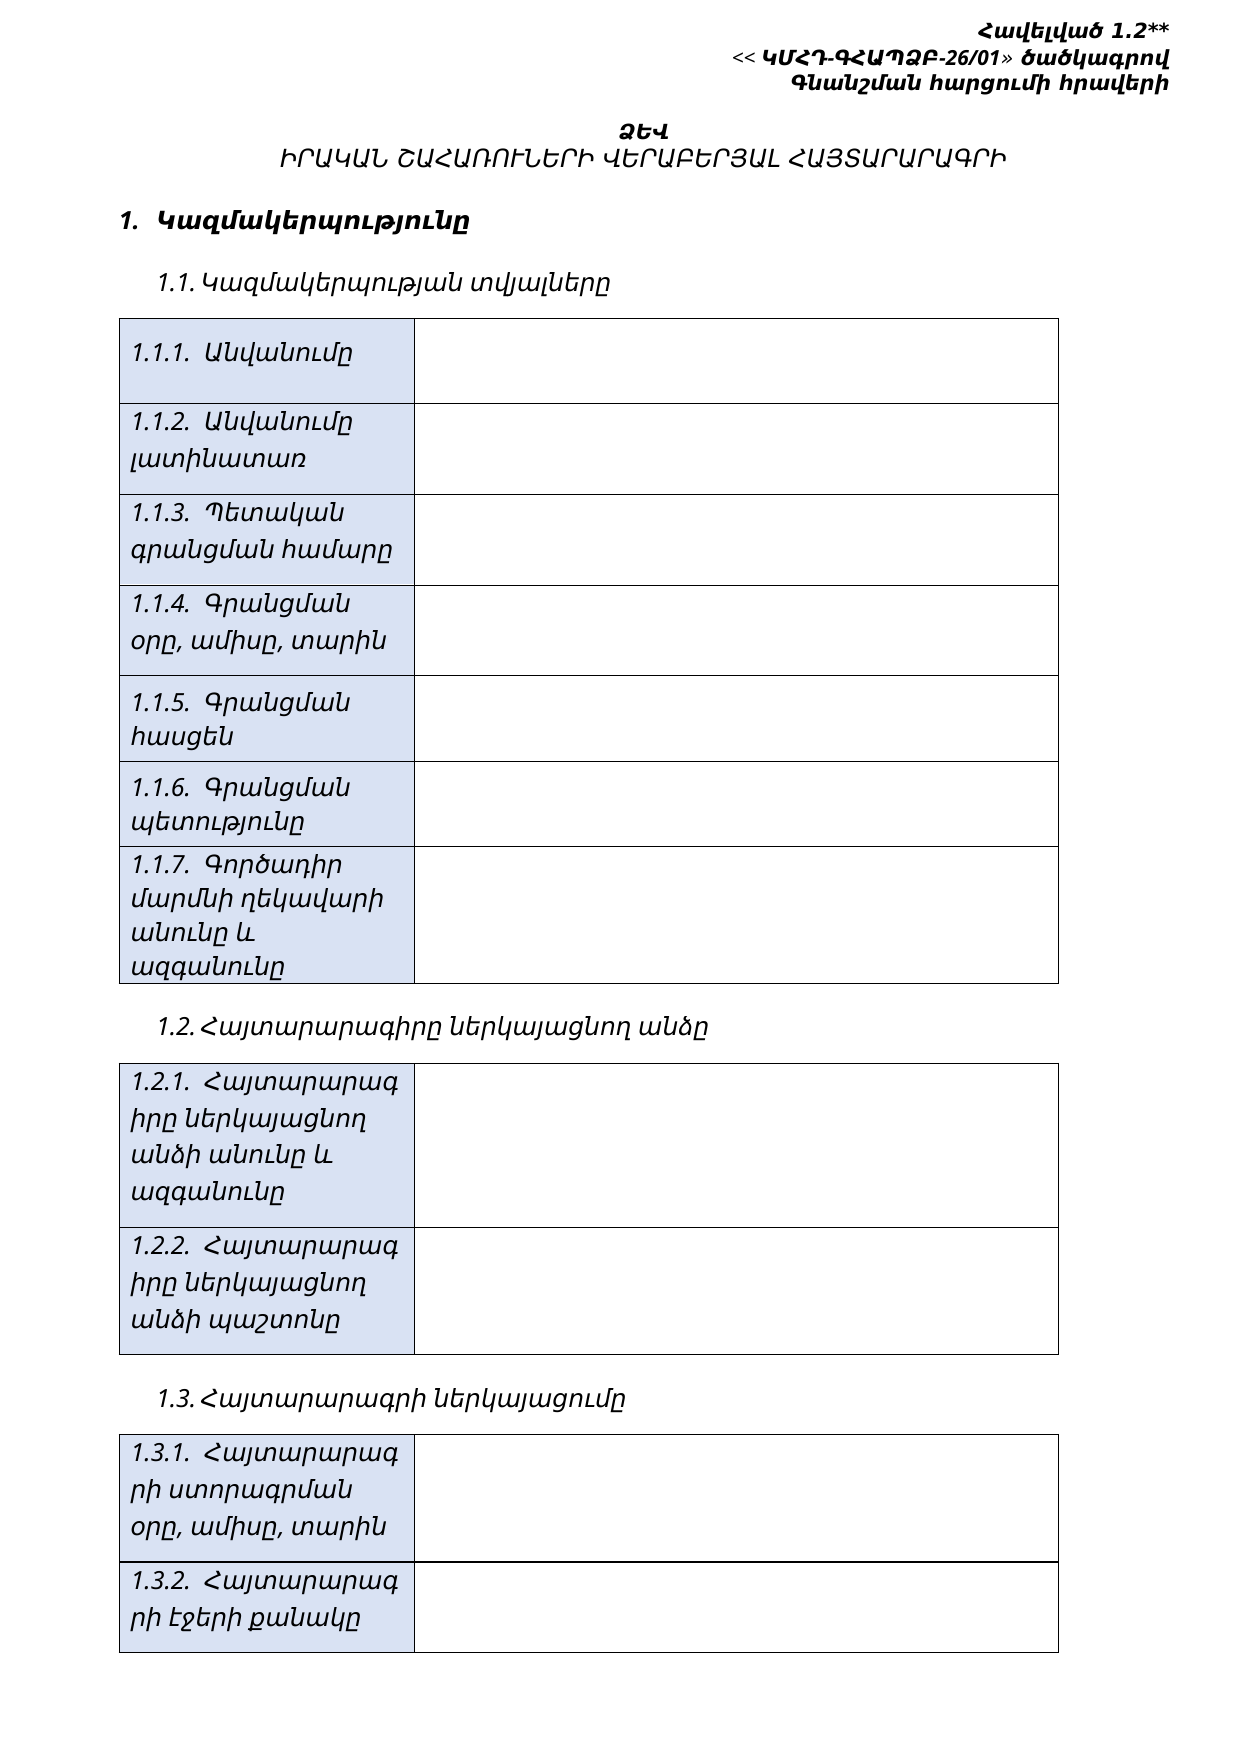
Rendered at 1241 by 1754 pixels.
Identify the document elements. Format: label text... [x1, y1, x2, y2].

table_cell Գրանցման պետությունը [120, 762, 414, 846]
table_cell [415, 762, 1058, 846]
list Կազմակերպությունը [118, 203, 1171, 237]
table_header Անվանումը [120, 319, 414, 403]
text ՁԵՎ [118, 120, 1171, 144]
table_header [415, 1064, 1058, 1227]
table_cell Հայտարարագիրը ներկայացնող անձի պաշտոնը [120, 1228, 414, 1354]
list Հայտարարագրի ներկայացումը [156, 1380, 1171, 1414]
table_cell [415, 404, 1058, 494]
table_cell Գործադիր մարմնի ղեկավարի անունը և ազգանունը [120, 847, 414, 983]
table_cell Պետական գրանցման համարը [120, 495, 414, 584]
table_cell Անվանումը լատինատառ [120, 404, 414, 494]
list Հայտարարագիրը ներկայացնող անձը [156, 1009, 1171, 1043]
table_cell [415, 495, 1058, 584]
table_header [415, 1435, 1058, 1561]
text Գնանշման հարցումի հրավերի [118, 71, 1171, 96]
table_cell Գրանցման օրը, ամիսը, տարին [120, 586, 414, 675]
table_cell [415, 1563, 1058, 1652]
table_header Հայտարարագրի ստորագրման օրը, ամիսը, տարին [120, 1435, 414, 1561]
text ԻՐԱԿԱՆ ՇԱՀԱՌՈՒՆԵՐԻ ՎԵՐԱԲԵՐՅԱԼ ՀԱՅՏԱՐԱՐԱԳՐԻ [118, 144, 1171, 173]
table_header [415, 319, 1058, 403]
table_cell [415, 1228, 1058, 1354]
text << ԿՄՀԴ-ԳՀԱՊՁԲ-26/01» ծածկագրով [118, 43, 1171, 71]
table_cell Հայտարարագրի էջերի քանակը [120, 1563, 414, 1652]
table_cell [415, 676, 1058, 761]
list Կազմակերպության տվյալները [156, 264, 1171, 298]
subtitle Հավելված 1.2** [118, 19, 1171, 43]
table_cell Գրանցման հասցեն [120, 676, 414, 761]
table_cell [415, 586, 1058, 675]
table_header Հայտարարագիրը ներկայացնող անձի անունը և ազգանունը [120, 1064, 414, 1227]
table_cell [415, 847, 1058, 983]
